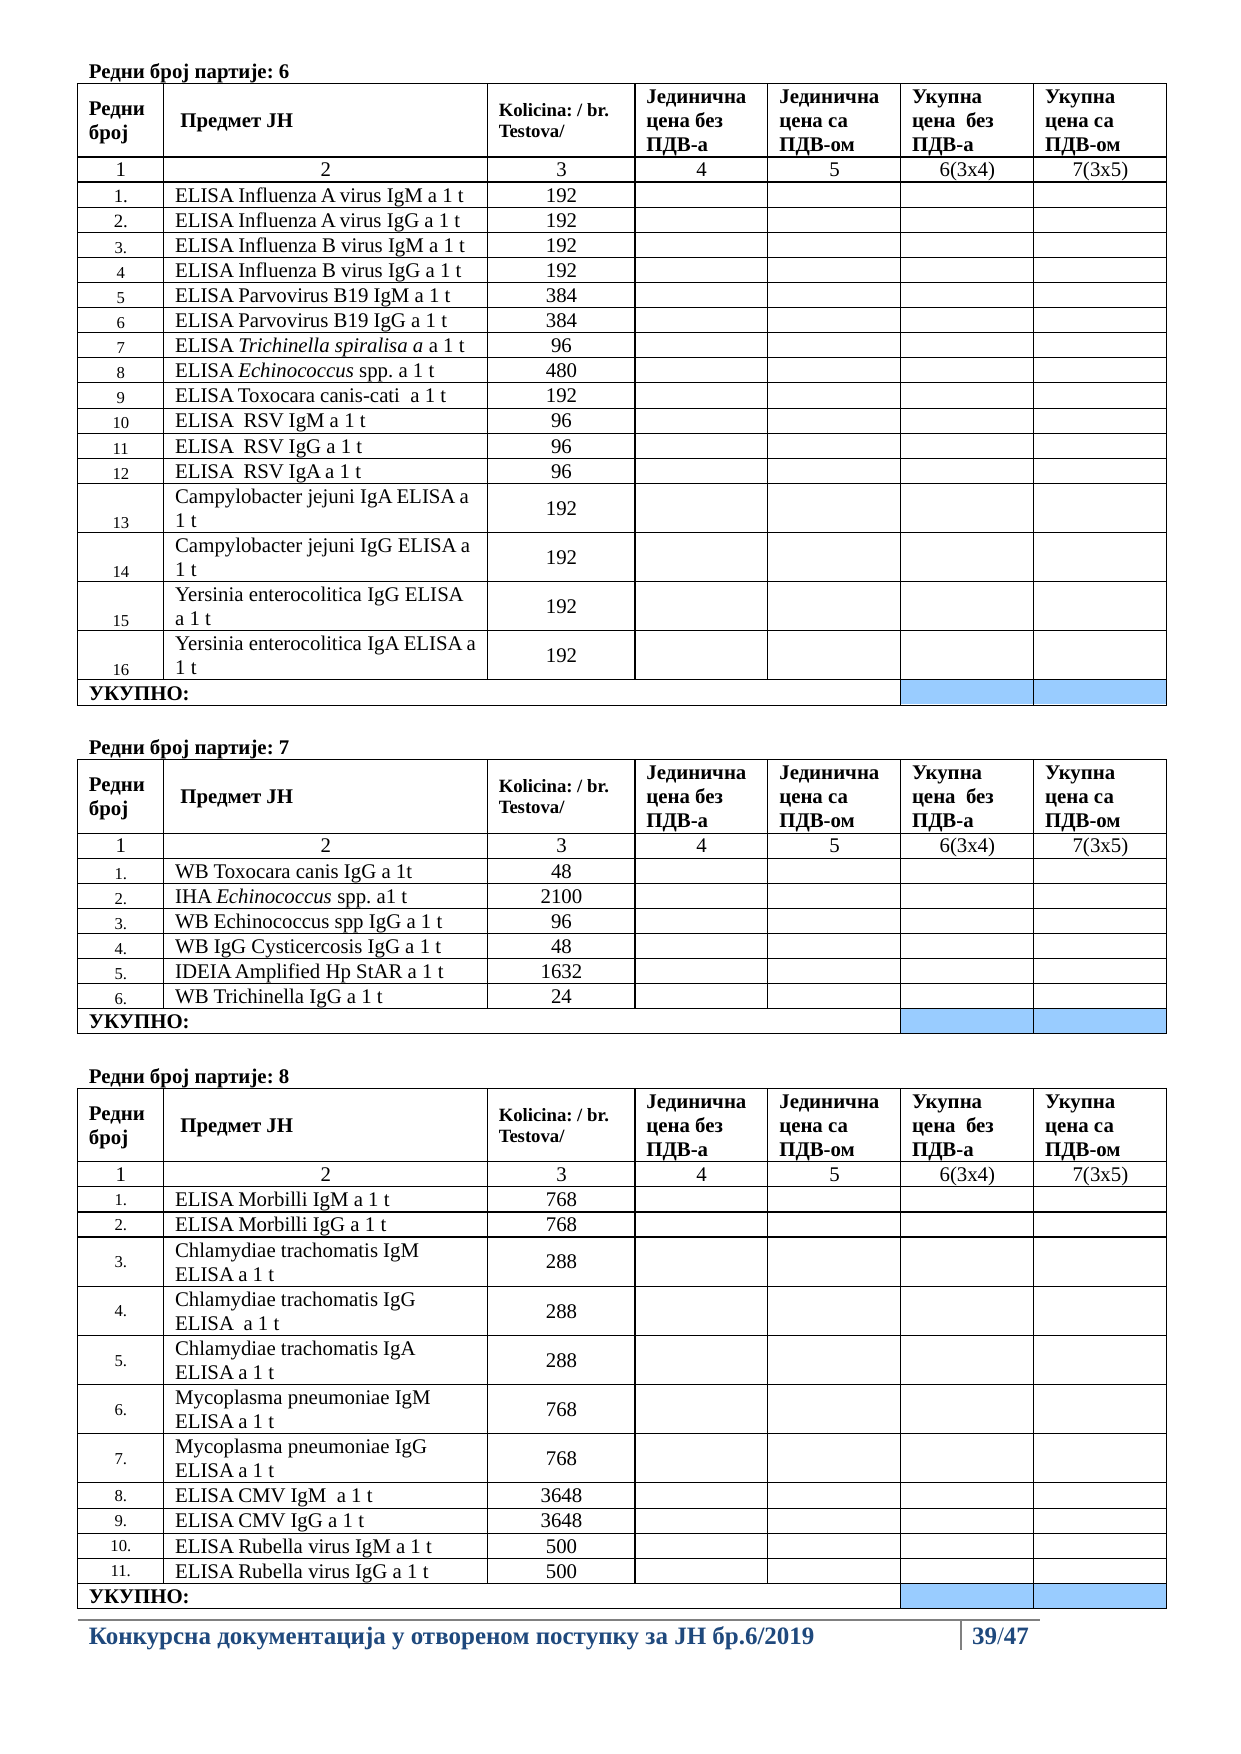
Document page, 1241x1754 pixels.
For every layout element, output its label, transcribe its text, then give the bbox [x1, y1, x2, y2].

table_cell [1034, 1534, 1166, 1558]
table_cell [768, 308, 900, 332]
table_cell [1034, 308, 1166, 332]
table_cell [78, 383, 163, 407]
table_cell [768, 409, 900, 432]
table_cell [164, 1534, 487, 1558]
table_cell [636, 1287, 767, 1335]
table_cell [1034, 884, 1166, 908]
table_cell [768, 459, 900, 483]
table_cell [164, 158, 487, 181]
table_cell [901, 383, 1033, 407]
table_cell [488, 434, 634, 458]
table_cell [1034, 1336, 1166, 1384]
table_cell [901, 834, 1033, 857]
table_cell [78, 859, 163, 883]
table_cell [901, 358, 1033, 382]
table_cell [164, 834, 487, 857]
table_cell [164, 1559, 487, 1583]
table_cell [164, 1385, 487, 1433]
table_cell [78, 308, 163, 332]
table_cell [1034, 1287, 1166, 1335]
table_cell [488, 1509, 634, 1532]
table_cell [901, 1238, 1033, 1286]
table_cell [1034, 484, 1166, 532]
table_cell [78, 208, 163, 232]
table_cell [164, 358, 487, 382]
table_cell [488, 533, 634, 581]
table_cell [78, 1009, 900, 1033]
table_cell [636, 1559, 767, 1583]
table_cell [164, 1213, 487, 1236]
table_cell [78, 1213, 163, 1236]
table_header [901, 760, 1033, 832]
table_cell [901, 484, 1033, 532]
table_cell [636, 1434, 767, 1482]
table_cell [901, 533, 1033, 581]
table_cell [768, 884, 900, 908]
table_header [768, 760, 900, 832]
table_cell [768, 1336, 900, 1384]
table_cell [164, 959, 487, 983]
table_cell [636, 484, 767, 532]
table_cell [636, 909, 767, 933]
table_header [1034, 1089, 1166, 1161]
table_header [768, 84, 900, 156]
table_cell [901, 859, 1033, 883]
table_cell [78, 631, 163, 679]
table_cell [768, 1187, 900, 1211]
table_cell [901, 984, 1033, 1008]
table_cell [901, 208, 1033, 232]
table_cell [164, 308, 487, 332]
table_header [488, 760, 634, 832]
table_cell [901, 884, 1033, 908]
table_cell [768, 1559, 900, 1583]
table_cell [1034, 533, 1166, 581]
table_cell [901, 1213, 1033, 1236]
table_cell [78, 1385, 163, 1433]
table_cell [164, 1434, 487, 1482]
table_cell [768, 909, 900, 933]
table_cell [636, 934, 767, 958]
text Редни број партије: 8 [89, 1064, 1152, 1088]
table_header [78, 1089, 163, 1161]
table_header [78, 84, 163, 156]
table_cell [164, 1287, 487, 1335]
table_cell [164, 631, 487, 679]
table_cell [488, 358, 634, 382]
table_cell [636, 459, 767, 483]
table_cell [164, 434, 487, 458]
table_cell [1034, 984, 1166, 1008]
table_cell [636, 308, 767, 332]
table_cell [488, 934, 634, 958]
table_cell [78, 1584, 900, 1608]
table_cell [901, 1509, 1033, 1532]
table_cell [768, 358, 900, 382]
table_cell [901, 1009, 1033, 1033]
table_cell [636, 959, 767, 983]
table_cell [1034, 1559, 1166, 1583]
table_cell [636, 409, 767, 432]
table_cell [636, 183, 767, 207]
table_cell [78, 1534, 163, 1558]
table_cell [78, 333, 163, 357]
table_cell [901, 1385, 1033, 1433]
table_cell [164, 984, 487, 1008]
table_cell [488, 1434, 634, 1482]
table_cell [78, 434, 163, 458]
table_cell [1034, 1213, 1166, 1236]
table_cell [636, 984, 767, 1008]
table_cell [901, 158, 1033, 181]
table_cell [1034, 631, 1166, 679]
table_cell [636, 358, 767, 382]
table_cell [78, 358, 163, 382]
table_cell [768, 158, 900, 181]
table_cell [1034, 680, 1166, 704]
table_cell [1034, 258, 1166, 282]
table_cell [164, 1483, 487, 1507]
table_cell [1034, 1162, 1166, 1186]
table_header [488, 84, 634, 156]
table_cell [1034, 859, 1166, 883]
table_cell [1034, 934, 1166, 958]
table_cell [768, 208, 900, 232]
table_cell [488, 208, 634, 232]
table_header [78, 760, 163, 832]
text Редни број партије: 6 [89, 59, 1152, 83]
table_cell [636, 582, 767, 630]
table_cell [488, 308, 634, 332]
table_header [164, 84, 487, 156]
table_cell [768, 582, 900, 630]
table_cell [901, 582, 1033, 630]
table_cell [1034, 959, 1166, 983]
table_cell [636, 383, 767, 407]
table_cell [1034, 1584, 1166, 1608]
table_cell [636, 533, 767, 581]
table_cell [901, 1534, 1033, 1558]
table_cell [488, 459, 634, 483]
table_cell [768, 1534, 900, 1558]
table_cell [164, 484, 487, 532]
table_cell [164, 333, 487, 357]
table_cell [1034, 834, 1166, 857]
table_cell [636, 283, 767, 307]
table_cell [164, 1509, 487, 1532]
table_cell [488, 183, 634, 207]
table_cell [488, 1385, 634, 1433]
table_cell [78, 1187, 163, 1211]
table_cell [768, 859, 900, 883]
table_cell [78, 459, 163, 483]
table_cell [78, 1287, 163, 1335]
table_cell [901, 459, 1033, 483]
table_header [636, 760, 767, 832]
text Редни број партије: 7 [89, 735, 1152, 759]
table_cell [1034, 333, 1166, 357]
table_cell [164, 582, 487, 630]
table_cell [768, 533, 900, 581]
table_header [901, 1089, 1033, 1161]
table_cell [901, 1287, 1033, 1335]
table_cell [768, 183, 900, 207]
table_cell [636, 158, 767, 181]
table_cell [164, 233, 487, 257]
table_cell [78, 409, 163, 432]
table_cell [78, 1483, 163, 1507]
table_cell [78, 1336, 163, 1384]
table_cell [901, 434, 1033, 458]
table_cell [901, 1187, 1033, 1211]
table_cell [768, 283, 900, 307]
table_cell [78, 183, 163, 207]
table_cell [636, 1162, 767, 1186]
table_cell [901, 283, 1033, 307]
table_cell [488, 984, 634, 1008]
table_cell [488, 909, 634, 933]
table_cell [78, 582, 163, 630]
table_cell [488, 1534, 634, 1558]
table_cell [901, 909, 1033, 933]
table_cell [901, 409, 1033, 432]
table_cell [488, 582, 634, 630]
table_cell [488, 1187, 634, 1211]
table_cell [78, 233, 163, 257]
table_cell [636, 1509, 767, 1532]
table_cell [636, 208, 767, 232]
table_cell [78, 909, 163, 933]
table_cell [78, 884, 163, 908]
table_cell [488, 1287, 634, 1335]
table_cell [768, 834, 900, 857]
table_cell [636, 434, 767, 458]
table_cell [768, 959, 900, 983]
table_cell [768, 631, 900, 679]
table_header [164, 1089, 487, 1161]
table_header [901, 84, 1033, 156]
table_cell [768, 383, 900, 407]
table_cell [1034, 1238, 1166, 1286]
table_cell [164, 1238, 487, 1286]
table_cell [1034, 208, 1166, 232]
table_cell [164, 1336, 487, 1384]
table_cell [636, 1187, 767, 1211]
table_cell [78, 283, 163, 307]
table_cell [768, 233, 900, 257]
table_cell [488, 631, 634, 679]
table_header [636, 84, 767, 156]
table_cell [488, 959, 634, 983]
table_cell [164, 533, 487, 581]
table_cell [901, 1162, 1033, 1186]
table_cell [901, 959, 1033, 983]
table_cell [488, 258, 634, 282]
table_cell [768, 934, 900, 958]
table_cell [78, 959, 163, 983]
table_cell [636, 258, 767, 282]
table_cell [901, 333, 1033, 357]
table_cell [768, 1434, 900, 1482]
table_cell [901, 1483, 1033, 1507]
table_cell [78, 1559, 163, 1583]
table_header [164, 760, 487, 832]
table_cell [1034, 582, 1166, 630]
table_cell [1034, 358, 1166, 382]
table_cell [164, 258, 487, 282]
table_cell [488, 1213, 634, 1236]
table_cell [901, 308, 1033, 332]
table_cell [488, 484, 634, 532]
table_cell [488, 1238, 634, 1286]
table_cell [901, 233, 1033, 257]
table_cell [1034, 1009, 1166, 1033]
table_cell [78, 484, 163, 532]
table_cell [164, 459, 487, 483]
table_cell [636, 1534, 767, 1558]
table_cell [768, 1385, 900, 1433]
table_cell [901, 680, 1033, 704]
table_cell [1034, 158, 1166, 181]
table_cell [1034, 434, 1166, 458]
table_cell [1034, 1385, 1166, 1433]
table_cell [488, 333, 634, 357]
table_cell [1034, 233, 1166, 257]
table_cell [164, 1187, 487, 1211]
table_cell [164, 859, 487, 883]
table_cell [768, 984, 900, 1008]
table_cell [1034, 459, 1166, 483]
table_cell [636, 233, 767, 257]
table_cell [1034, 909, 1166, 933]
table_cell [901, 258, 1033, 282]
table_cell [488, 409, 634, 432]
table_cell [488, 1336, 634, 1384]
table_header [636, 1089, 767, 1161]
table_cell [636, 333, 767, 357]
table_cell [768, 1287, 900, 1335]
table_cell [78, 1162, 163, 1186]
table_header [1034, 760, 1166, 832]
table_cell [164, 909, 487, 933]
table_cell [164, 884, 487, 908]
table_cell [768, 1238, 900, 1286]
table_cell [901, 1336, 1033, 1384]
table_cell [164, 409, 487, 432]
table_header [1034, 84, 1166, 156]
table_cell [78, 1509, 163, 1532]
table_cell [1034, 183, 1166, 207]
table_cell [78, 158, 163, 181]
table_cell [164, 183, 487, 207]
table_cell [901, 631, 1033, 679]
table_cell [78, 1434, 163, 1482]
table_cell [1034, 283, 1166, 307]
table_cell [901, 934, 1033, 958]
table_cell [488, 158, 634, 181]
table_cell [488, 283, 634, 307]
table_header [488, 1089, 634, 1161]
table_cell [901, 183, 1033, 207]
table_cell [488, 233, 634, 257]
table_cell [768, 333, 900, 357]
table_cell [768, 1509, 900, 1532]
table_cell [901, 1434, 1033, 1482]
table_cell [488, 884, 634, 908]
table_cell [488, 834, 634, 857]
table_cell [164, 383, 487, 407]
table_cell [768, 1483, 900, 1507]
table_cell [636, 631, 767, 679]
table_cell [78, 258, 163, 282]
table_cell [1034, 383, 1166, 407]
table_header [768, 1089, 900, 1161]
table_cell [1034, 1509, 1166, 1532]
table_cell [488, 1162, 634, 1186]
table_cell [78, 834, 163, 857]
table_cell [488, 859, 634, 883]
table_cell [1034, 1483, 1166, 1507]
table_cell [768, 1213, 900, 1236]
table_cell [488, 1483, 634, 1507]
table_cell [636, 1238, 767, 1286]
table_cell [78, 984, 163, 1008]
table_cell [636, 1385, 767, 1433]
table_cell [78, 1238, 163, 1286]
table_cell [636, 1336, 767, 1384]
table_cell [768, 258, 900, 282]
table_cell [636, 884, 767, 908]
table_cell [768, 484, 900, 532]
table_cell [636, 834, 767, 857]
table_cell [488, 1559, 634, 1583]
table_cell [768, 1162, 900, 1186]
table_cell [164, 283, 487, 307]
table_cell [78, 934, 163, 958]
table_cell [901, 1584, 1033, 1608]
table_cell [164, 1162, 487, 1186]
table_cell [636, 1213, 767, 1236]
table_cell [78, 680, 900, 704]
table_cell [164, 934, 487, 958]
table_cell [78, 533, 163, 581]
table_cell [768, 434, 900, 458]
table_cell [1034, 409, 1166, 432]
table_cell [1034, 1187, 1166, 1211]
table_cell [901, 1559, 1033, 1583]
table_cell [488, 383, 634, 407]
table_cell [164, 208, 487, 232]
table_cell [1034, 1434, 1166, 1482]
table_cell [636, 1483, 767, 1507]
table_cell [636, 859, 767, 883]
